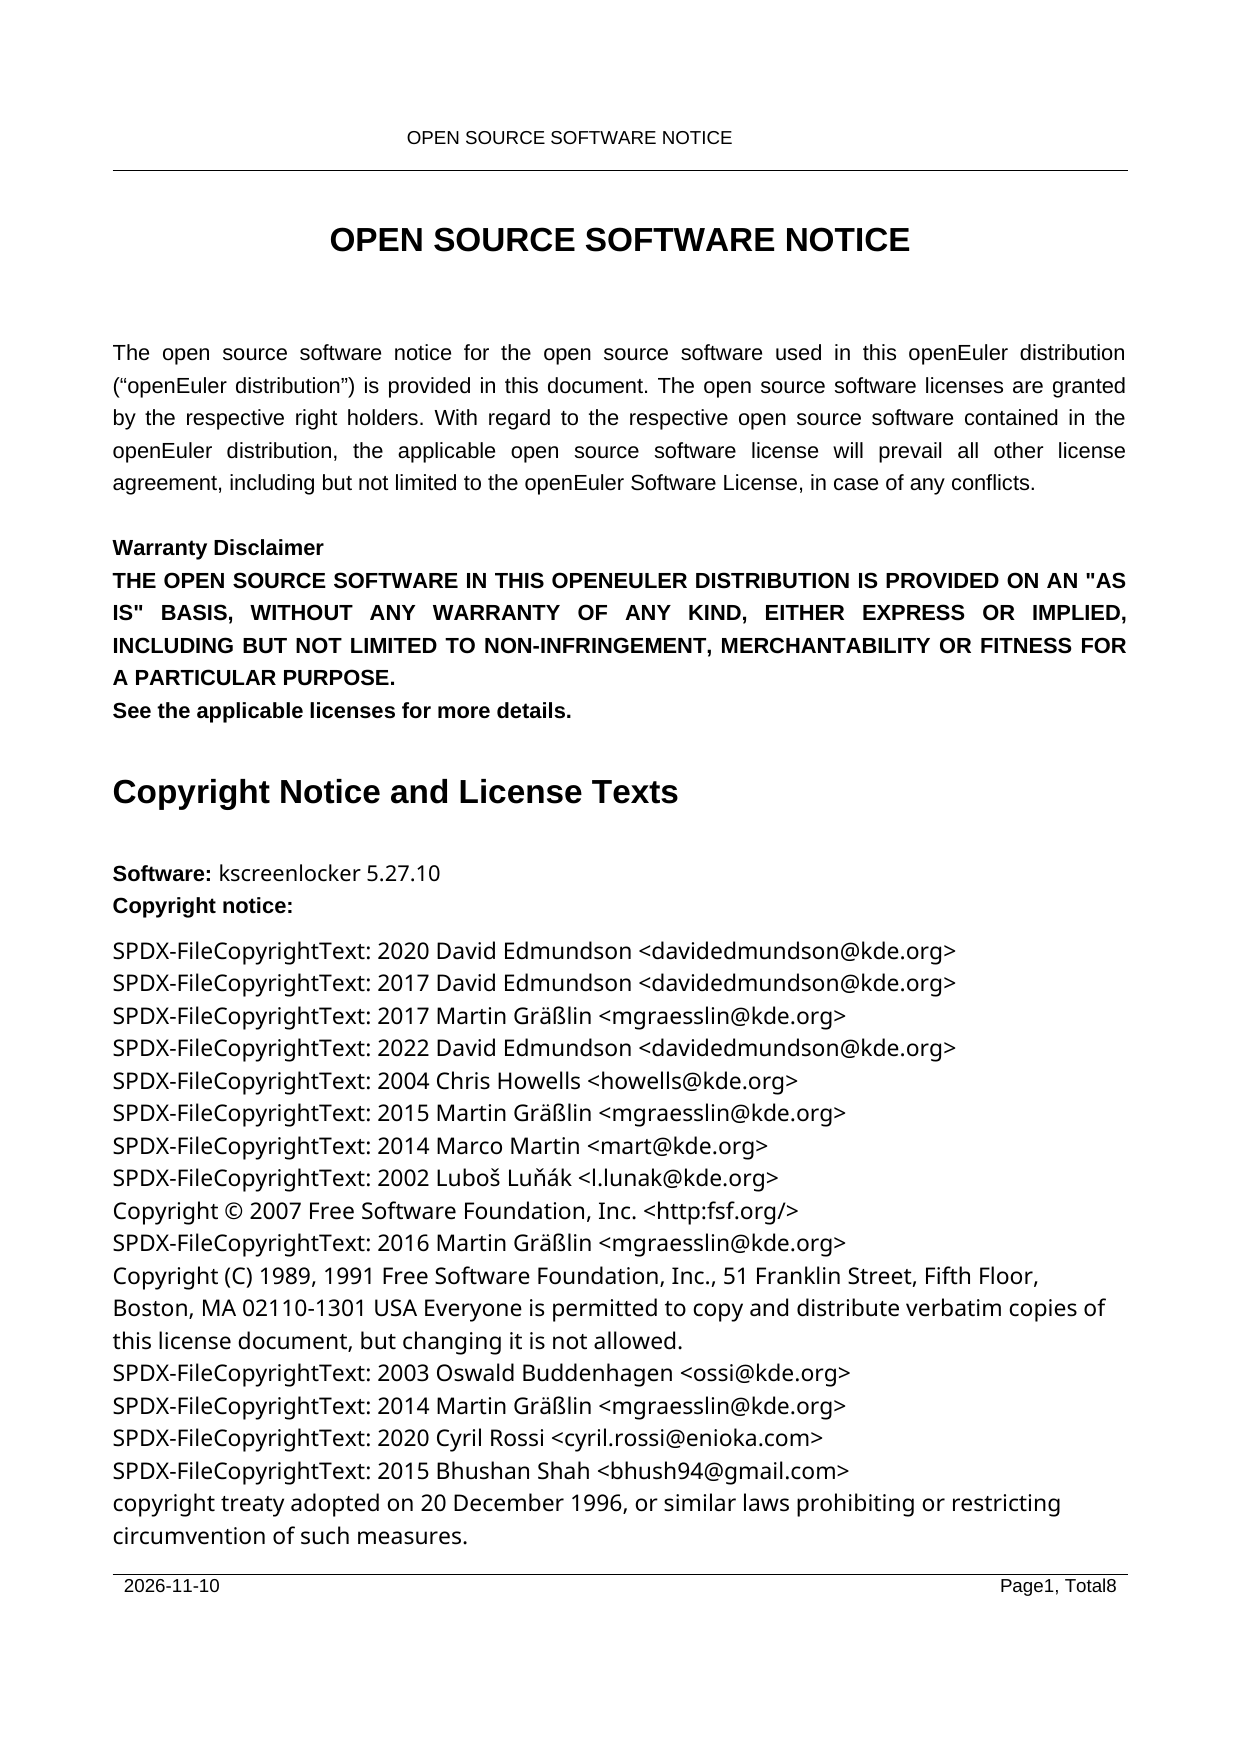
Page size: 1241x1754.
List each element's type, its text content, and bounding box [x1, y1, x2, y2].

text The open source software notice for the open source software used in this openEuler distribution (“openEuler distribution”) is provided in this document. The open source software licenses are granted by the respective right holders. With regard to the respective open source software contained in the openEuler distribution, the applicable open source software license will prevail all other license agreement, including but not limited to the openEuler Software License, in case of any conflicts. [112, 336, 1128, 499]
text Warranty Disclaimer [112, 531, 1128, 564]
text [112, 934, 1128, 1551]
title Software: kscreenlocker 5.27.10 [112, 856, 1128, 889]
text Copyright notice: [112, 889, 1128, 921]
text OPEN SOURCE SOFTWARE NOTICE [112, 206, 1128, 271]
text THE OPEN SOURCE SOFTWARE IN THIS OPENEULER DISTRIBUTION IS PROVIDED ON AN "AS IS" BASIS, WITHOUT ANY WARRANTY OF ANY KIND, EITHER EXPRESS OR IMPLIED, INCLUDING BUT NOT LIMITED TO NON-INFRINGEMENT, MERCHANTABILITY OR FITNESS FOR A PARTICULAR PURPOSE. See the applicable licenses for more details. [112, 564, 1128, 726]
text Copyright Notice and License Texts [112, 759, 1128, 824]
